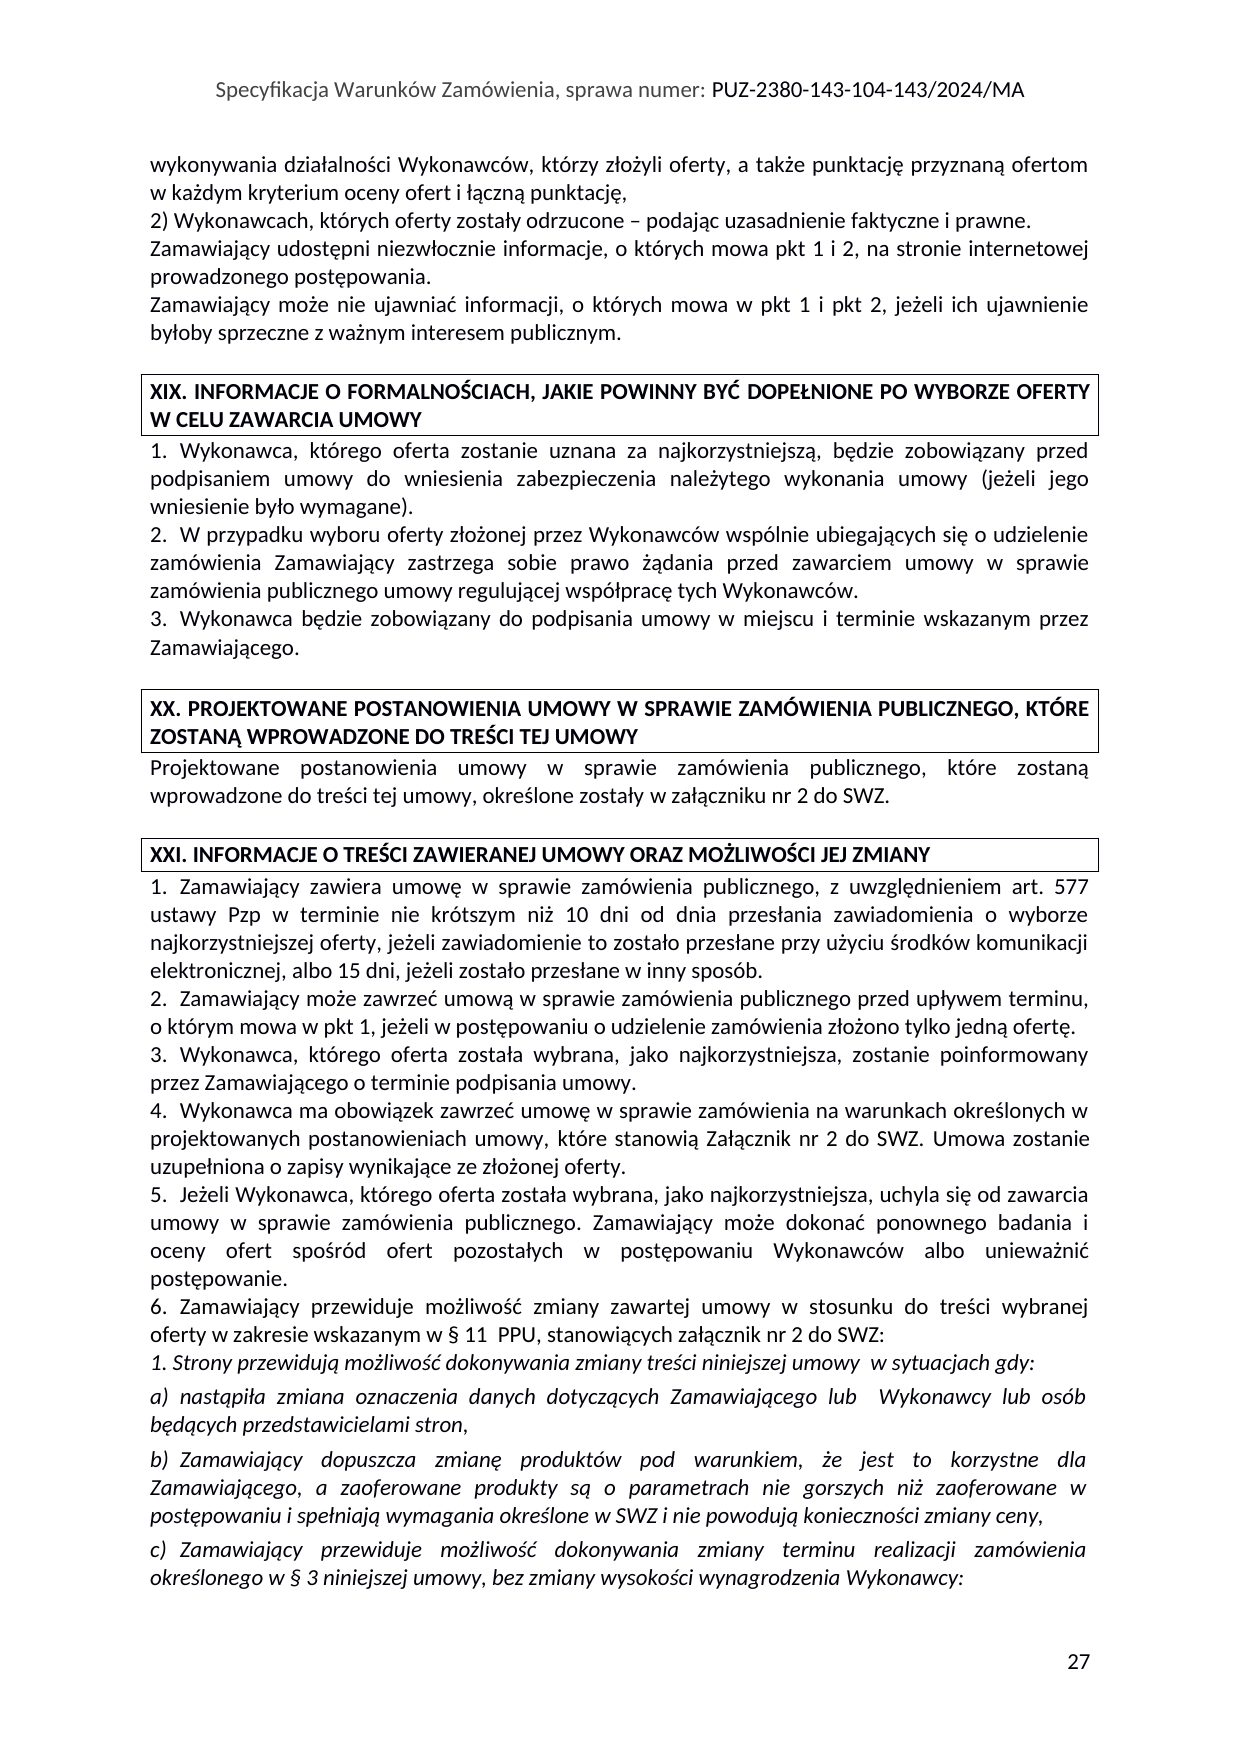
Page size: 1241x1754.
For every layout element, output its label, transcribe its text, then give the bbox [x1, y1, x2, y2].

list Wykonawca będzie zobowiązany do podpisania umowy w miejscu i terminie wskazanym przez Zamawiającego. [150, 604, 1090, 661]
list Zamawiający może nie ujawniać informacji, o których mowa w pkt 1 i pkt 2, jeżeli ich ujawnienie byłoby sprzeczne z ważnym interesem publicznym. [150, 290, 1090, 346]
list Wykonawca ma obowiązek zawrzeć umowę w sprawie zamówienia na warunkach określonych w projektowanych postanowieniach umowy, które stanowią Załącznik nr 2 do SWZ. Umowa zostanie uzupełniona o zapisy wynikające ze złożonej oferty. [150, 1096, 1090, 1180]
list W przypadku wyboru oferty złożonej przez Wykonawców wspólnie ubiegających się o udzielenie zamówienia Zamawiający zastrzega sobie prawo żądania przed zawarciem umowy w sprawie zamówienia publicznego umowy regulującej współpracę tych Wykonawców. [150, 521, 1090, 604]
list Zamawiający przewiduje możliwość zmiany zawartej umowy w stosunku do treści wybranej oferty w zakresie wskazanym w § 11 PPU, stanowiących załącznik nr 2 do SWZ: [150, 1292, 1090, 1348]
list Zamawiający zawiera umowę w sprawie zamówienia publicznego, z uwzględnieniem art. 577 ustawy Pzp w terminie nie krótszym niż 10 dni od dnia przesłania zawiadomienia o wyborze najkorzystniejszej oferty, jeżeli zawiadomienie to zostało przesłane przy użyciu środków komunikacji elektronicznej, albo 15 dni, jeżeli zostało przesłane w inny sposób. [150, 872, 1090, 984]
text XXI. INFORMACJE O TREŚCI ZAWIERANEJ UMOWY ORAZ MOŻLIWOŚCI JEJ ZMIANY [142, 839, 1098, 871]
list 2) Wykonawcach, których oferty zostały odrzucone – podając uzasadnienie faktyczne i prawne. [150, 206, 1090, 234]
text 1. Strony przewidują możliwość dokonywania zmiany treści niniejszej umowy w sytuacjach gdy: [150, 1348, 1090, 1376]
list Jeżeli Wykonawca, którego oferta została wybrana, jako najkorzystniejsza, uchyla się od zawarcia umowy w sprawie zamówienia publicznego. Zamawiający może dokonać ponownego badania i oceny ofert spośród ofert pozostałych w postępowaniu Wykonawców albo unieważnić postępowanie. [150, 1180, 1090, 1292]
text c) Zamawiający przewiduje możliwość dokonywania zmiany terminu realizacji zamówienia określonego w § 3 niniejszej umowy, bez zmiany wysokości wynagrodzenia Wykonawcy: [150, 1535, 1090, 1591]
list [150, 150, 1090, 206]
list Wykonawca, którego oferta zostanie uznana za najkorzystniejszą, będzie zobowiązany przed podpisaniem umowy do wniesienia zabezpieczenia należytego wykonania umowy (jeżeli jego wniesienie było wymagane). [150, 436, 1090, 521]
text XIX. INFORMACJE O FORMALNOŚCIACH, JAKIE POWINNY BYĆ DOPEŁNIONE PO WYBORZE OFERTY W CELU ZAWARCIA UMOWY [142, 375, 1098, 435]
text XX. PROJEKTOWANE POSTANOWIENIA UMOWY W SPRAWIE ZAMÓWIENIA PUBLICZNEGO, KTÓRE ZOSTANĄ WPROWADZONE DO TREŚCI TEJ UMOWY [142, 690, 1098, 752]
list Zamawiający może zawrzeć umową w sprawie zamówienia publicznego przed upływem terminu, o którym mowa w pkt 1, jeżeli w postępowaniu o udzielenie zamówienia złożono tylko jedną ofertę. [150, 984, 1090, 1040]
list Wykonawca, którego oferta została wybrana, jako najkorzystniejsza, zostanie poinformowany przez Zamawiającego o terminie podpisania umowy. [150, 1040, 1090, 1096]
text b) Zamawiający dopuszcza zmianę produktów pod warunkiem, że jest to korzystne dla Zamawiającego, a zaoferowane produkty są o parametrach nie gorszych niż zaoferowane w postępowaniu i spełniają wymagania określone w SWZ i nie powodują konieczności zmiany ceny, [150, 1445, 1090, 1529]
list Zamawiający udostępni niezwłocznie informacje, o których mowa pkt 1 i 2, na stronie internetowej prowadzonego postępowania. [150, 234, 1090, 290]
text Projektowane postanowienia umowy w sprawie zamówienia publicznego, które zostaną wprowadzone do treści tej umowy, określone zostały w załączniku nr 2 do SWZ. [150, 753, 1090, 809]
text a) nastąpiła zmiana oznaczenia danych dotyczących Zamawiającego lub Wykonawcy lub osób będących przedstawicielami stron, [150, 1382, 1090, 1438]
